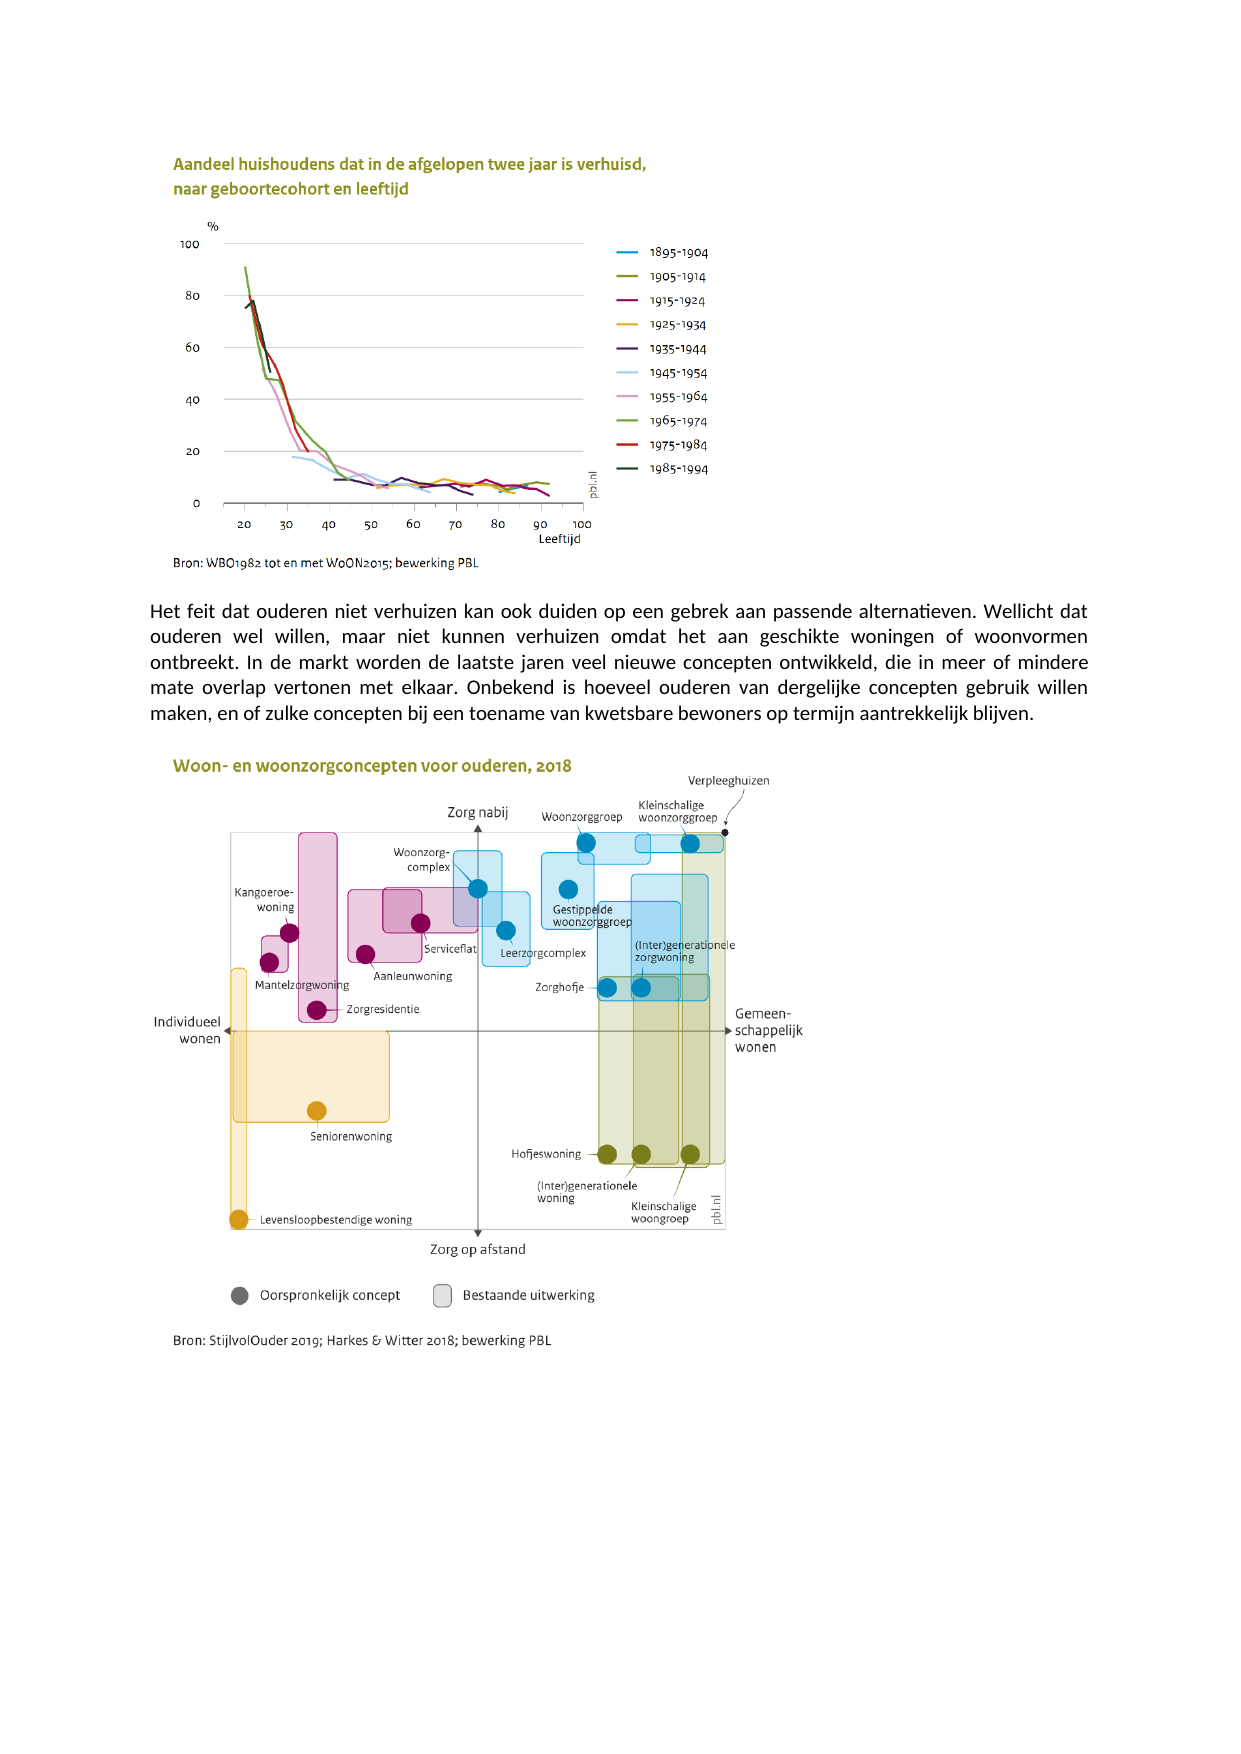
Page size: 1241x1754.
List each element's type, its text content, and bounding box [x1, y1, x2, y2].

text Het feit dat ouderen niet verhuizen kan ook duiden op een gebrek aan passende alternatieven. Wellicht dat ouderen wel willen, maar niet kunnen verhuizen omdat het aan geschikte woningen of woonvormen ontbreekt. In de markt worden de laatste jaren veel nieuwe concepten ontwikkeld, die in meer of mindere mate overlap vertonen met elkaar. Onbekend is hoeveel ouderen van dergelijke concepten gebruik willen maken, en of zulke concepten bij een toename van kwetsbare bewoners op termijn aantrekkelijk blijven. [150, 598, 1090, 725]
picture [150, 150, 838, 573]
picture [150, 725, 805, 1350]
